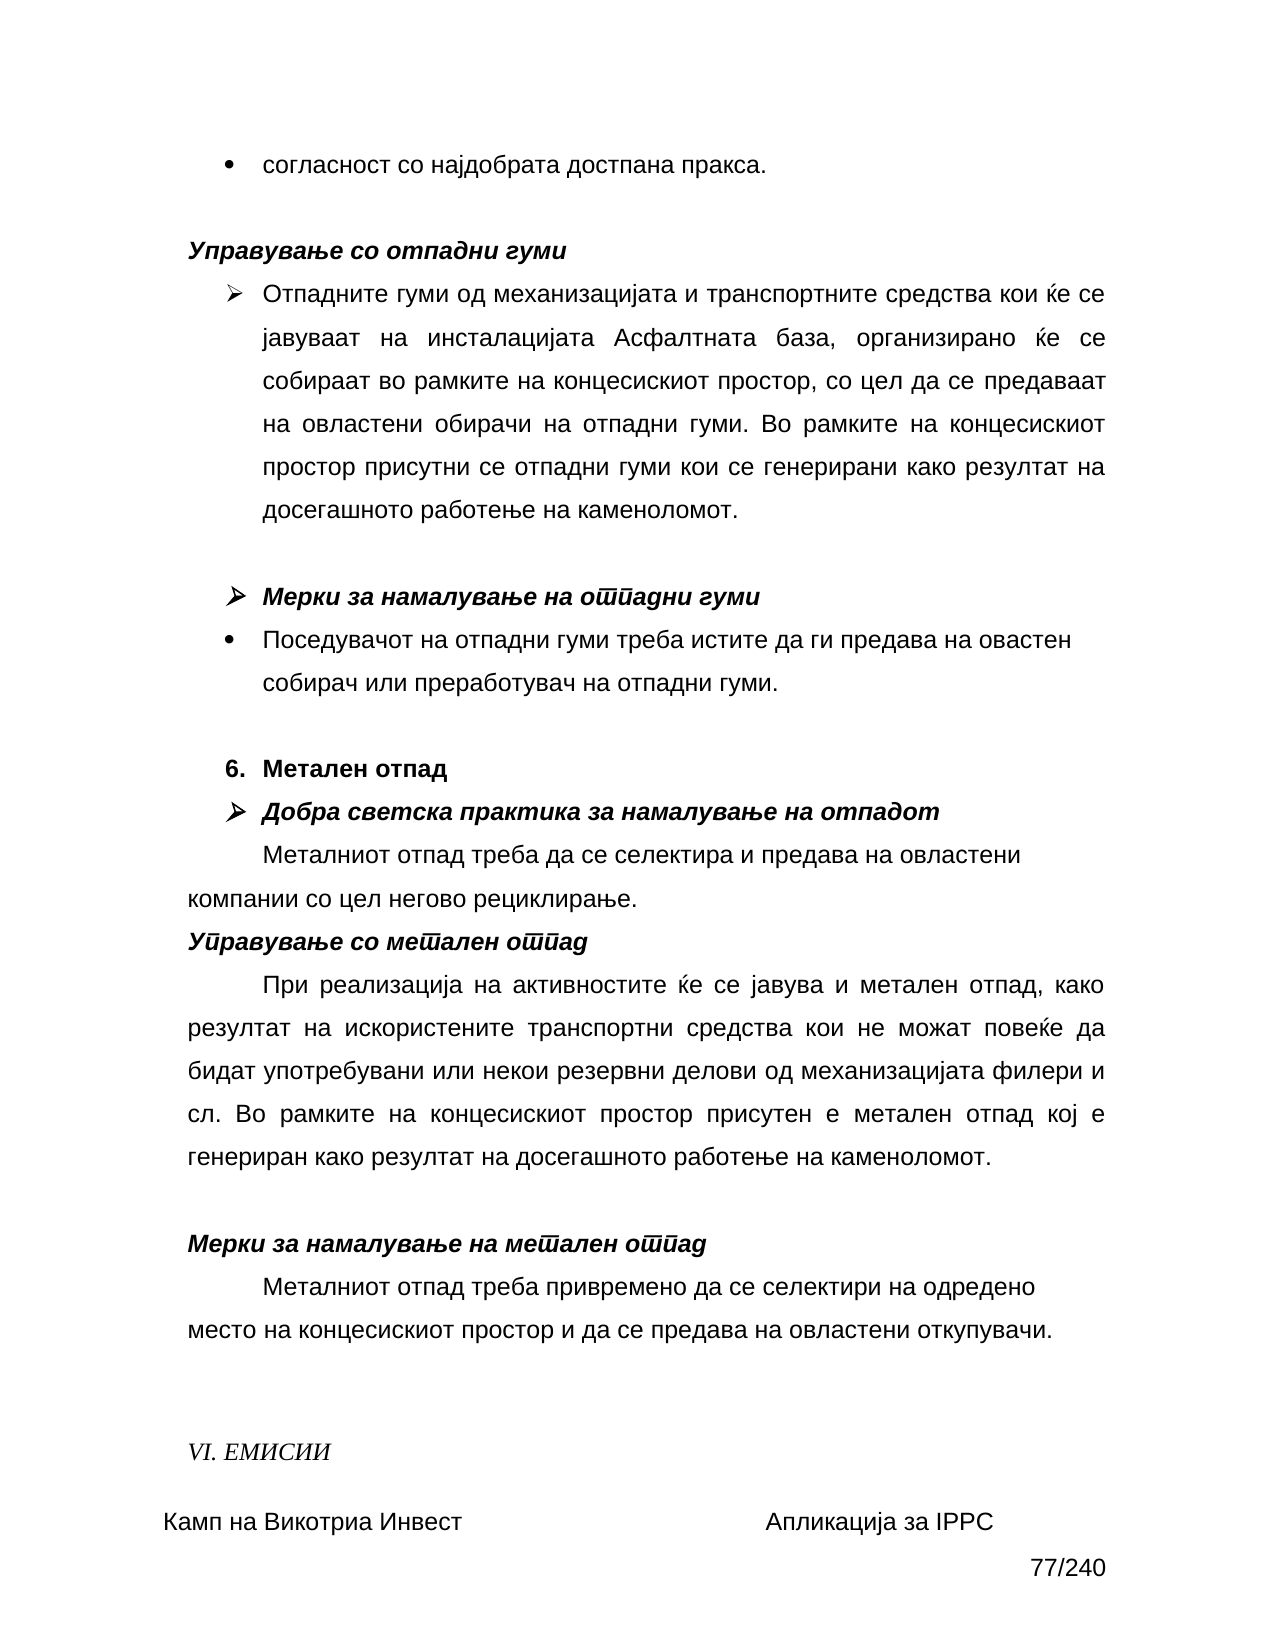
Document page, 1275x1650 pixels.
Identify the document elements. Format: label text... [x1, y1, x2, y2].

subtitle VI. ЕМИСИИ [187, 1437, 1106, 1466]
text Металниот отпад треба привремено да се селектири на одредено место на концесискиот простор и да се предава на овластени откупувачи. [187, 1272, 1106, 1344]
list Метален отпад [225, 754, 1106, 783]
list Поседувачот на отпадни гуми треба истите да ги предава на овастен собирач или преработувач на отпадни гуми. [225, 625, 1106, 697]
text Управување со метален отпад [187, 927, 1106, 956]
text Управување со отпадни гуми [187, 236, 1106, 265]
list Отпадните гуми од механизацијата и транспортните средства кои ќе се јавуваат на инсталацијата Асфалтната база, организирано ќе се собираат во рамките на концесискиот простор, со цел да се предаваат на овластени обирачи на отпадни гуми. Во рамките на концесискиот простор присутни се отпадни гуми кои се генерирани како резултат на досегашното работење на каменоломот. [225, 279, 1106, 524]
list согласност со најдобрата достпана пракса. [225, 150, 1106, 179]
text Мерки за намалување на метален отпад [187, 1229, 1106, 1257]
list Добра светска практика за намалување на отпадот [225, 797, 1106, 826]
text При реализација на активностите ќе се јавува и метален отпад, како резултат на искористените транспортни средства кои не можат повеќе да бидат употребувани или некои резервни делови од механизацијата филери и сл. Во рамките на концесискиот простор присутен е метален отпад кој е генериран како резултат на досегашното работење на каменоломот. [187, 970, 1106, 1171]
list Мерки за намалување на отпадни гуми [225, 581, 1106, 610]
text Металниот отпад треба да се селектира и предава на овластени компании со цел негово рециклирање. [187, 841, 1106, 912]
